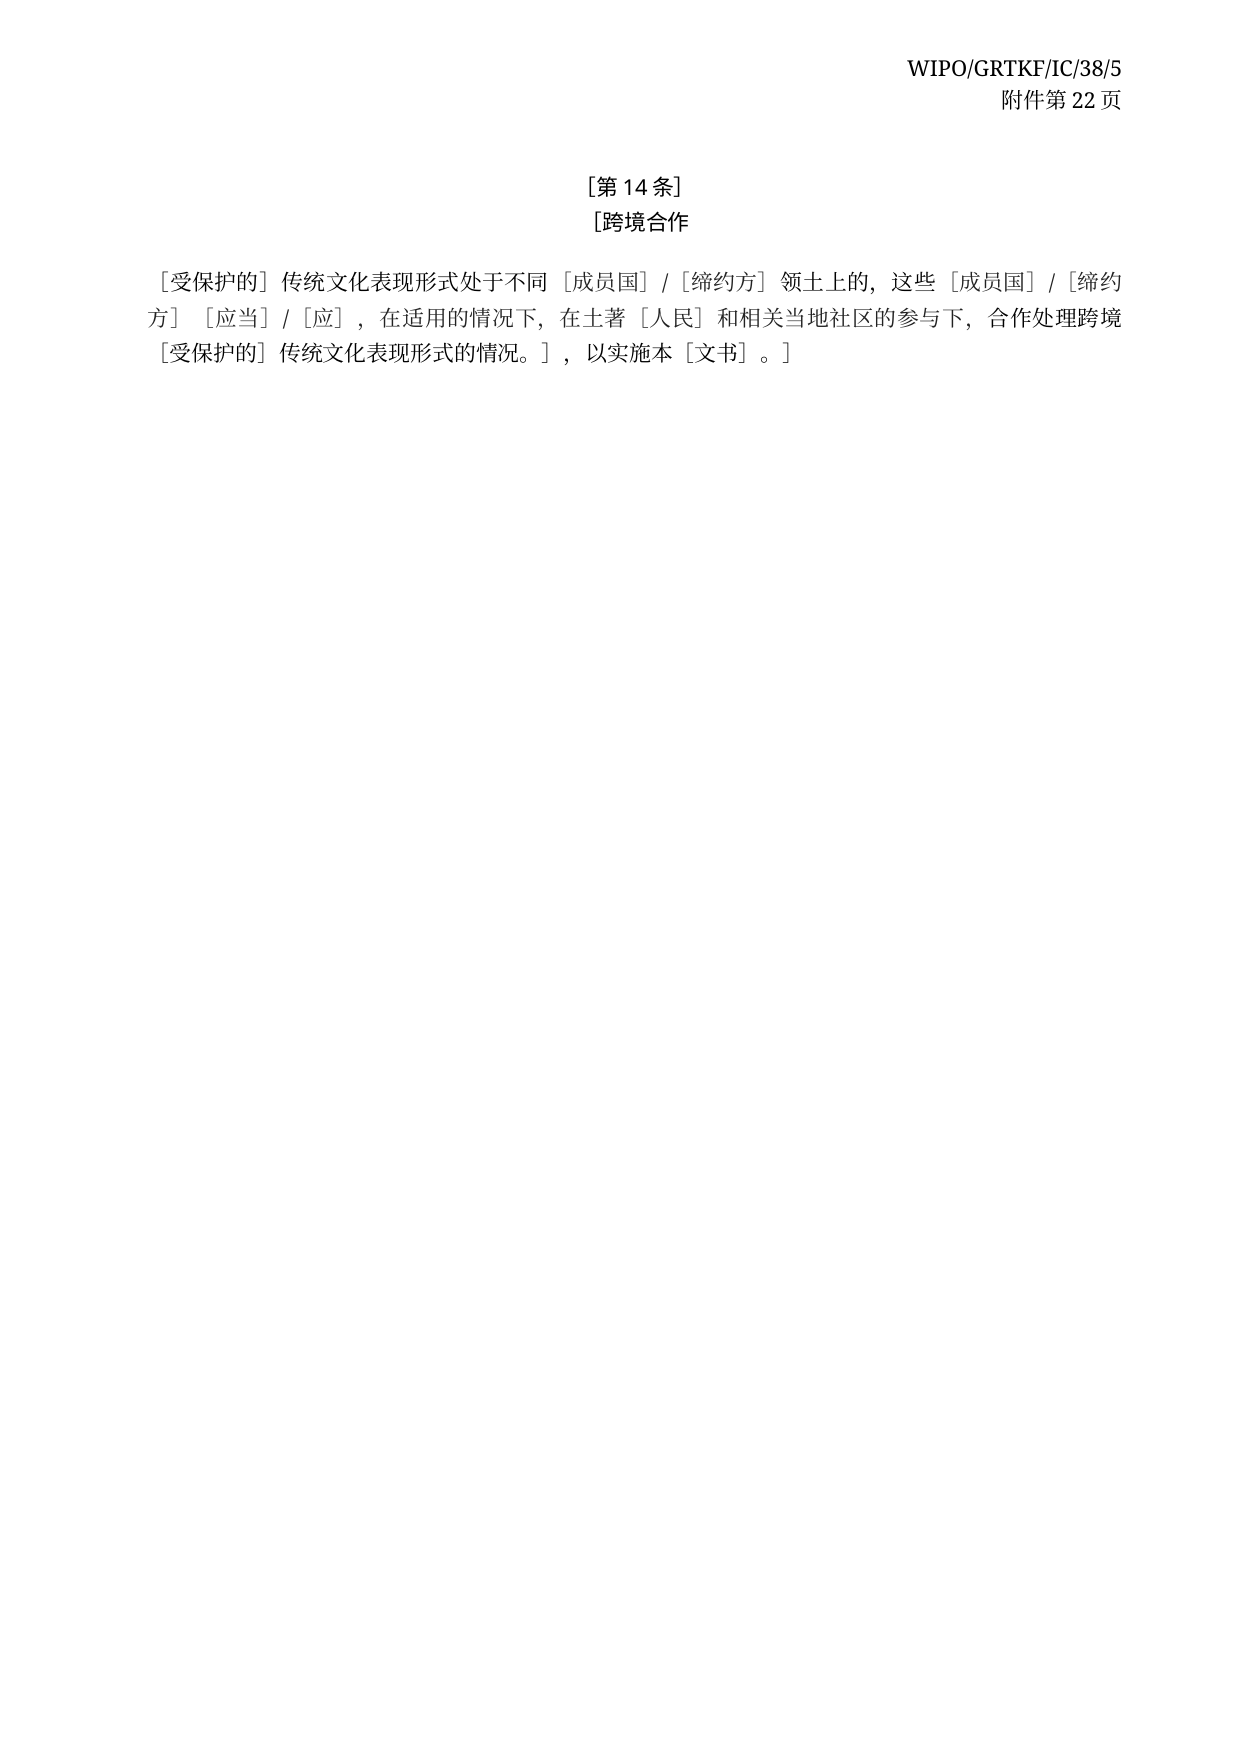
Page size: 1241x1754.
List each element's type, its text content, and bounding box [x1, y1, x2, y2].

text ［受保护的］传统文化表现形式处于不同［成员国］/［缔约方］领土上的，这些［成员国］/［缔约方］［应当］/［应］，在适用的情况下，在土著［人民］和相关当地社区的参与下，合作处理跨境［受保护的］传统文化表现形式的情况。］，以实施本［文书］。］ [148, 262, 1122, 368]
text ［第14条］ ［跨境合作 [148, 166, 1122, 237]
